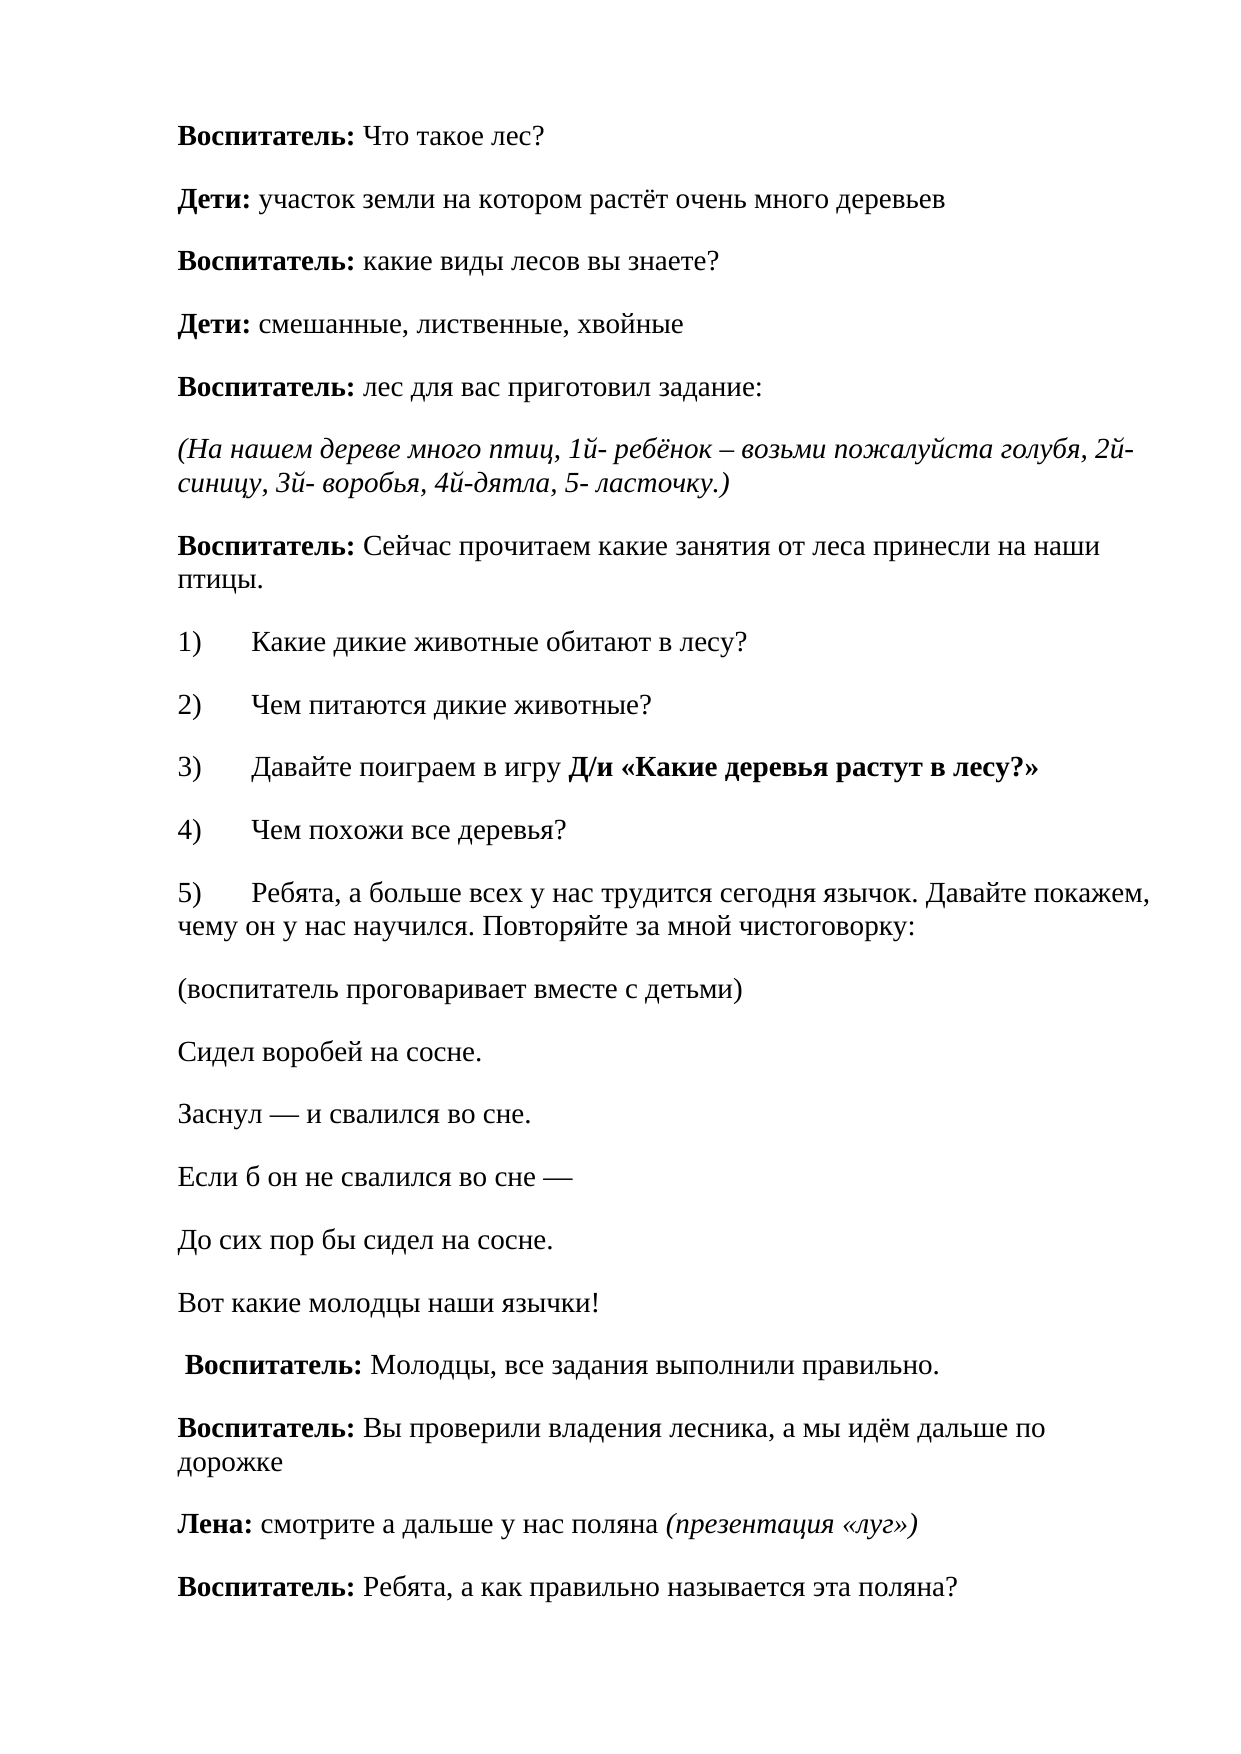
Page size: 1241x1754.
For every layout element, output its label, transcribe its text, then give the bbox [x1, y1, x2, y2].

text (На нашем дереве много птиц, 1й- ребёнок – возьми пожалуйста голубя, 2й- синицу, 3й- воробья, 4й-дятла, 5- ласточку.) [177, 432, 1152, 499]
text До сих пор бы сидел на сосне. [177, 1222, 1152, 1256]
text Сидел воробей на сосне. [177, 1034, 1152, 1067]
text Воспитатель: Молодцы, все задания выполнили правильно. [177, 1347, 1152, 1381]
text (воспитатель проговаривает вместе с детьми) [177, 971, 1152, 1005]
text Дети: участок земли на котором растёт очень много деревьев [177, 181, 1152, 214]
text Воспитатель: какие виды лесов вы знаете? [177, 243, 1152, 277]
text Заснул — и свалился во сне. [177, 1097, 1152, 1130]
text Воспитатель: Ребята, а как правильно называется эта поляна? [177, 1569, 1152, 1603]
text Воспитатель: Сейчас прочитаем какие занятия от леса принесли на наши птицы. [177, 528, 1152, 595]
text Воспитатель: Что такое лес? [177, 118, 1152, 152]
text Вот какие молодцы наши язычки! [177, 1285, 1152, 1318]
text 3) Давайте поиграем в игру Д/и «Какие деревья растут в лесу?» [177, 749, 1152, 783]
text Воспитатель: Вы проверили владения лесника, а мы идём дальше по дорожке [177, 1410, 1152, 1477]
text Если б он не свалился во сне — [177, 1159, 1152, 1193]
text 2) Чем питаются дикие животные? [177, 687, 1152, 720]
text Дети: смешанные, лиственные, хвойные [177, 306, 1152, 340]
text 1) Какие дикие животные обитают в лесу? [177, 624, 1152, 658]
text Лена: смотрите а дальше у нас поляна (презентация «луг») [177, 1506, 1152, 1540]
text 4) Чем похожи все деревья? [177, 812, 1152, 846]
text 5) Ребята, а больше всех у нас трудится сегодня язычок. Давайте покажем, чему он у нас научился. Повторяйте за мной чистоговорку: [177, 875, 1152, 942]
text Воспитатель: лес для вас приготовил задание: [177, 369, 1152, 402]
